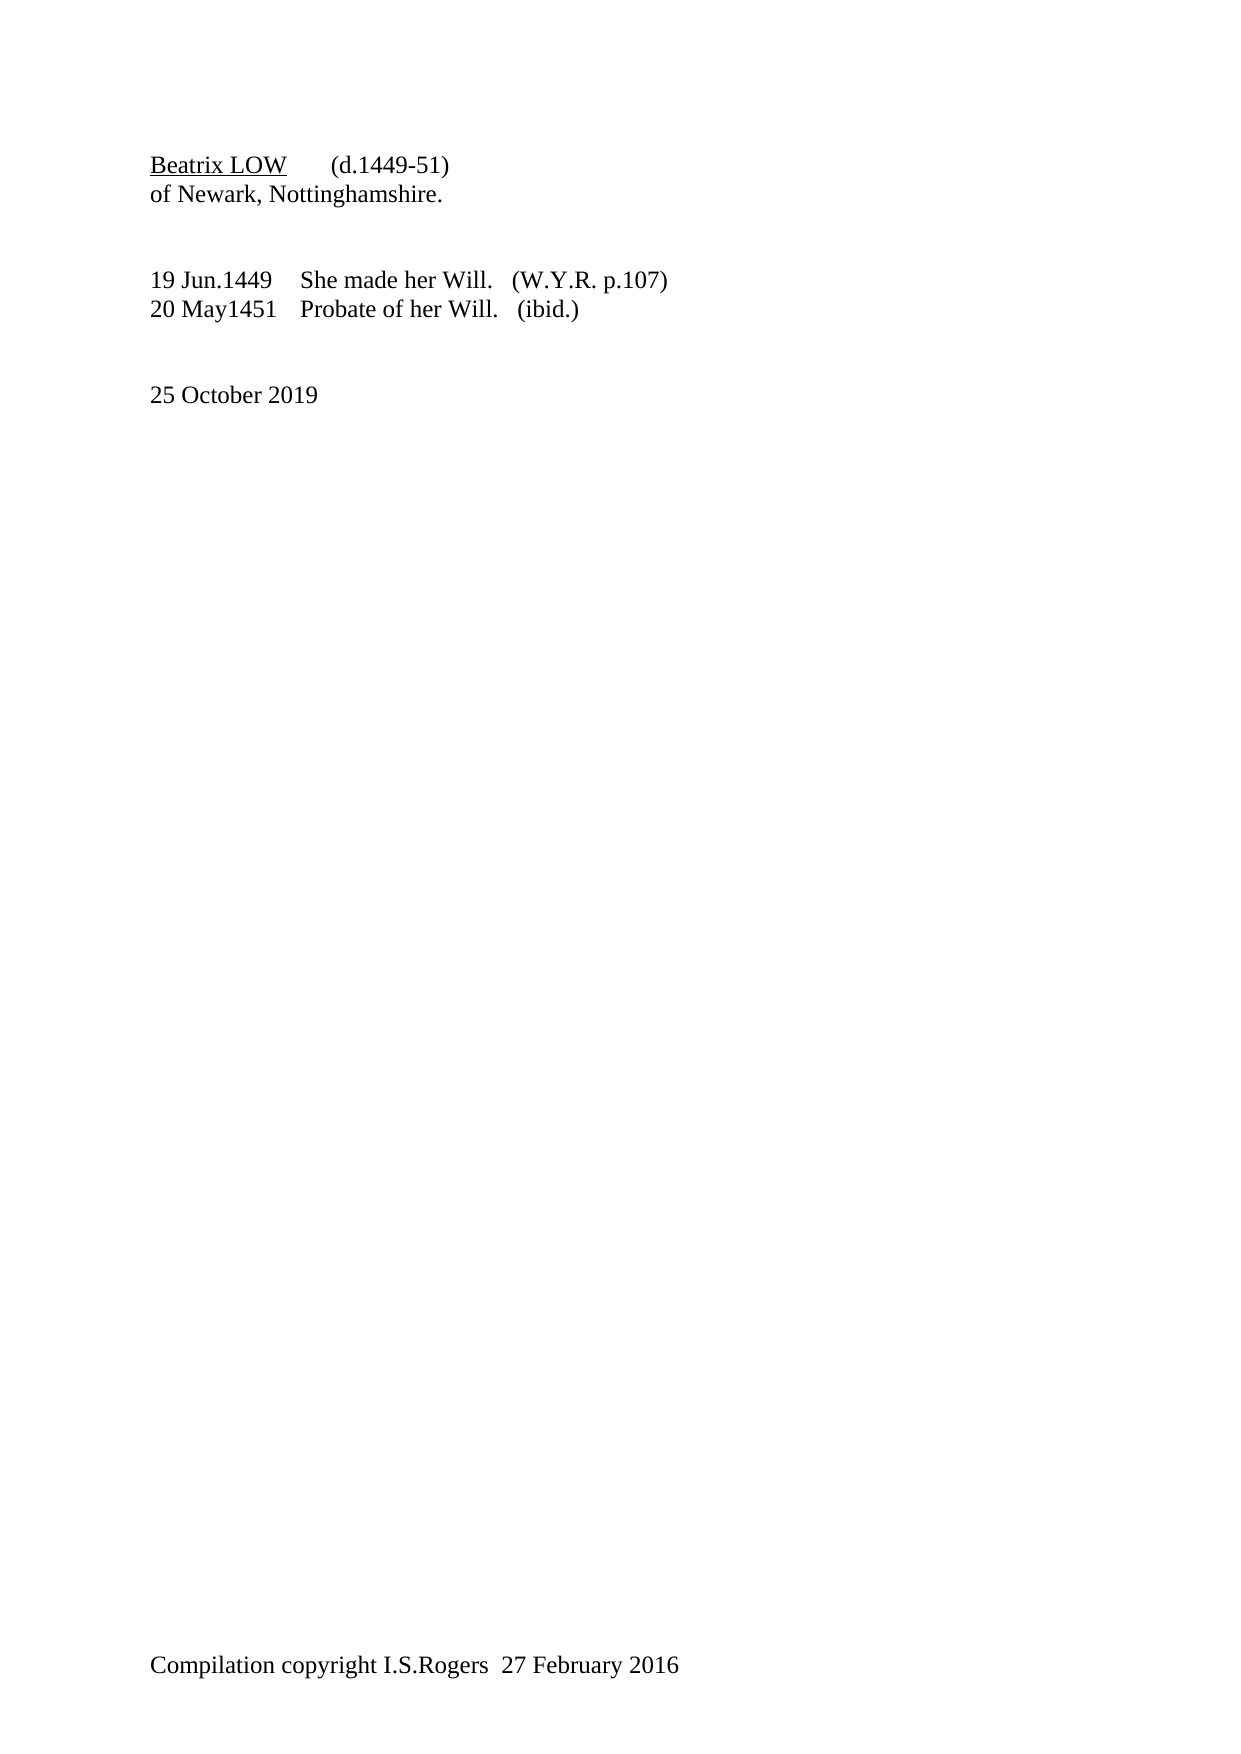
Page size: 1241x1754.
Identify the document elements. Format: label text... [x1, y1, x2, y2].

text Beatrix LOW (d.1449-51) [150, 150, 1090, 179]
text 19 Jun.1449 She made her Will. (W.Y.R. p.107) [150, 265, 1090, 294]
text of Newark, Nottinghamshire. [150, 179, 1090, 207]
text 25 October 2019 [150, 380, 1090, 409]
text 20 May1451 Probate of her Will. (ibid.) [150, 294, 1090, 322]
